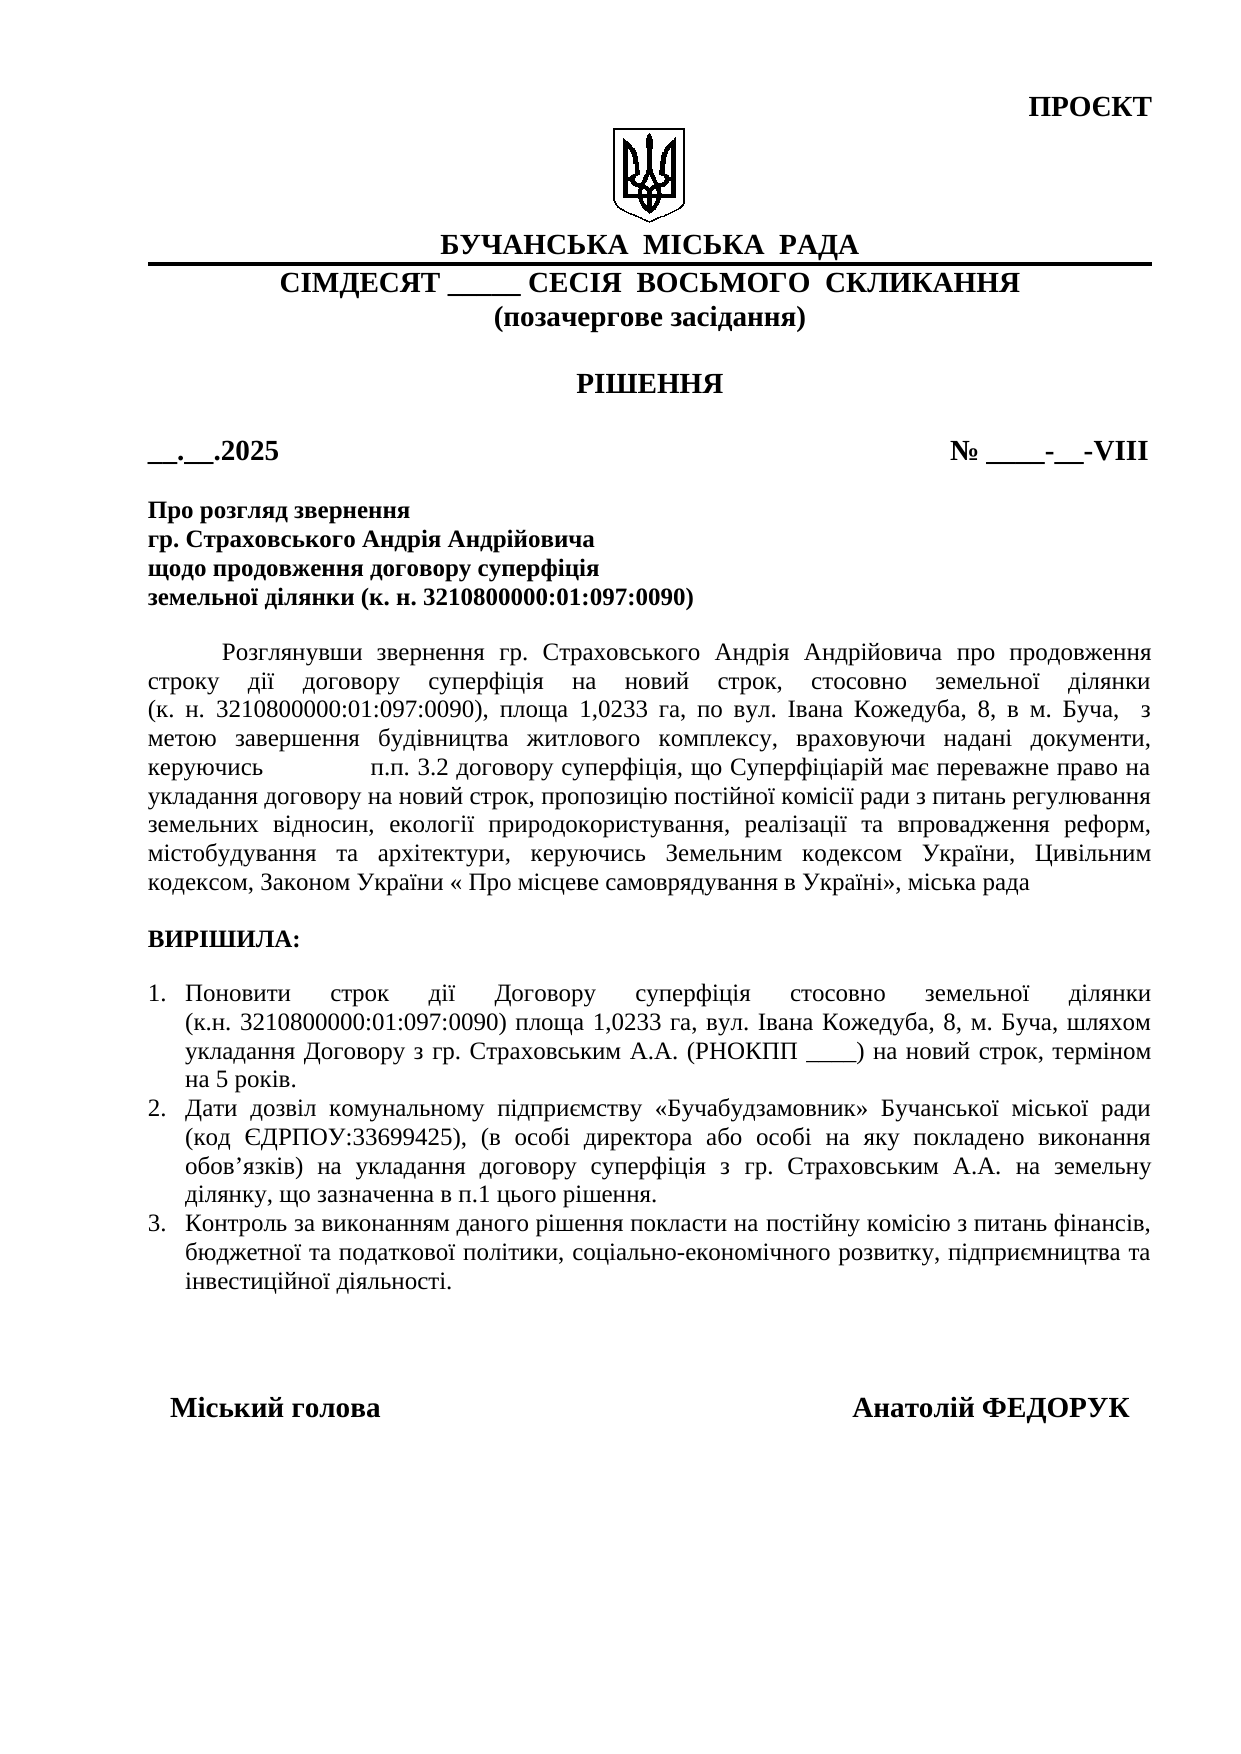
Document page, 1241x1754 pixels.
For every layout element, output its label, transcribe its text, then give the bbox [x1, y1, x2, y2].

text Про розгляд звернення [148, 496, 1152, 524]
text РІШЕННЯ [148, 366, 1152, 400]
text СІМДЕСЯТ _____ СЕСІЯ ВОСЬМОГО СКЛИКАННЯ [148, 266, 1152, 299]
list Дати дозвіл комунальному підприємству «Бучабудзамовник» Бучанської міської ради (код ЄДРПОУ:33699425), (в особі директора або особі на яку покладено виконання обов’язків) на укладання договору суперфіція з гр. Страховським А.А. на земельну ділянку, що зазначенна в п.1 цього рішення. [148, 1093, 1152, 1208]
text Розглянувши звернення гр. Страховського Андрія Андрійовича про продовження строку дії договору суперфіція на новий строк, стосовно земельної ділянки (к. н. 3210800000:01:097:0090), площа 1,0233 га, по вул. Івана Кожедуба, 8, в м. Буча, з метою завершення будівництва житлового комплексу, враховуючи надані документи, керуючись п.п. 3.2 договору суперфіція, що Суперфіціарій має переважне право на укладання договору на новий строк, пропозицію постійної комісії ради з питань регулювання земельних відносин, екології природокористування, реалізації та впровадження реформ, містобудування та архітектури, керуючись Земельним кодексом України, Цивільним кодексом, Законом України « Про місцеве самоврядування в Україні», міська рада [148, 637, 1152, 896]
text гр. Страховського Андрія Андрійовича [148, 524, 1152, 553]
text __.__.2025 № ____-__-VІІІ [148, 433, 1152, 467]
text земельної ділянки (к. н. 3210800000:01:097:0090) [148, 582, 1152, 611]
text БУЧАНСЬКА МІСЬКА РАДА [148, 227, 1152, 262]
text Міський голова Анатолій ФЕДОРУК [148, 1390, 1152, 1424]
list Контроль за виконанням даного рішення покласти на постійну комісію з питань фінансів, бюджетної та податкової політики, соціально-економічного розвитку, підприємництва та інвестиційної діяльності. [148, 1208, 1152, 1294]
text ВИРІШИЛА: [148, 924, 1152, 953]
text (позачергове засідання) [148, 299, 1152, 333]
list Поновити строк дії Договору суперфіція стосовно земельної ділянки (к.н. 3210800000:01:097:0090) площа 1,0233 га, вул. Івана Кожедуба, 8, м. Буча, шляхом укладання Договору з гр. Страховським А.А. (РНОКПП ____) на новий строк, терміном на 5 років. [148, 978, 1152, 1093]
text щодо продовження договору суперфіція [148, 553, 1152, 582]
text ПРОЄКТ [148, 89, 1152, 122]
